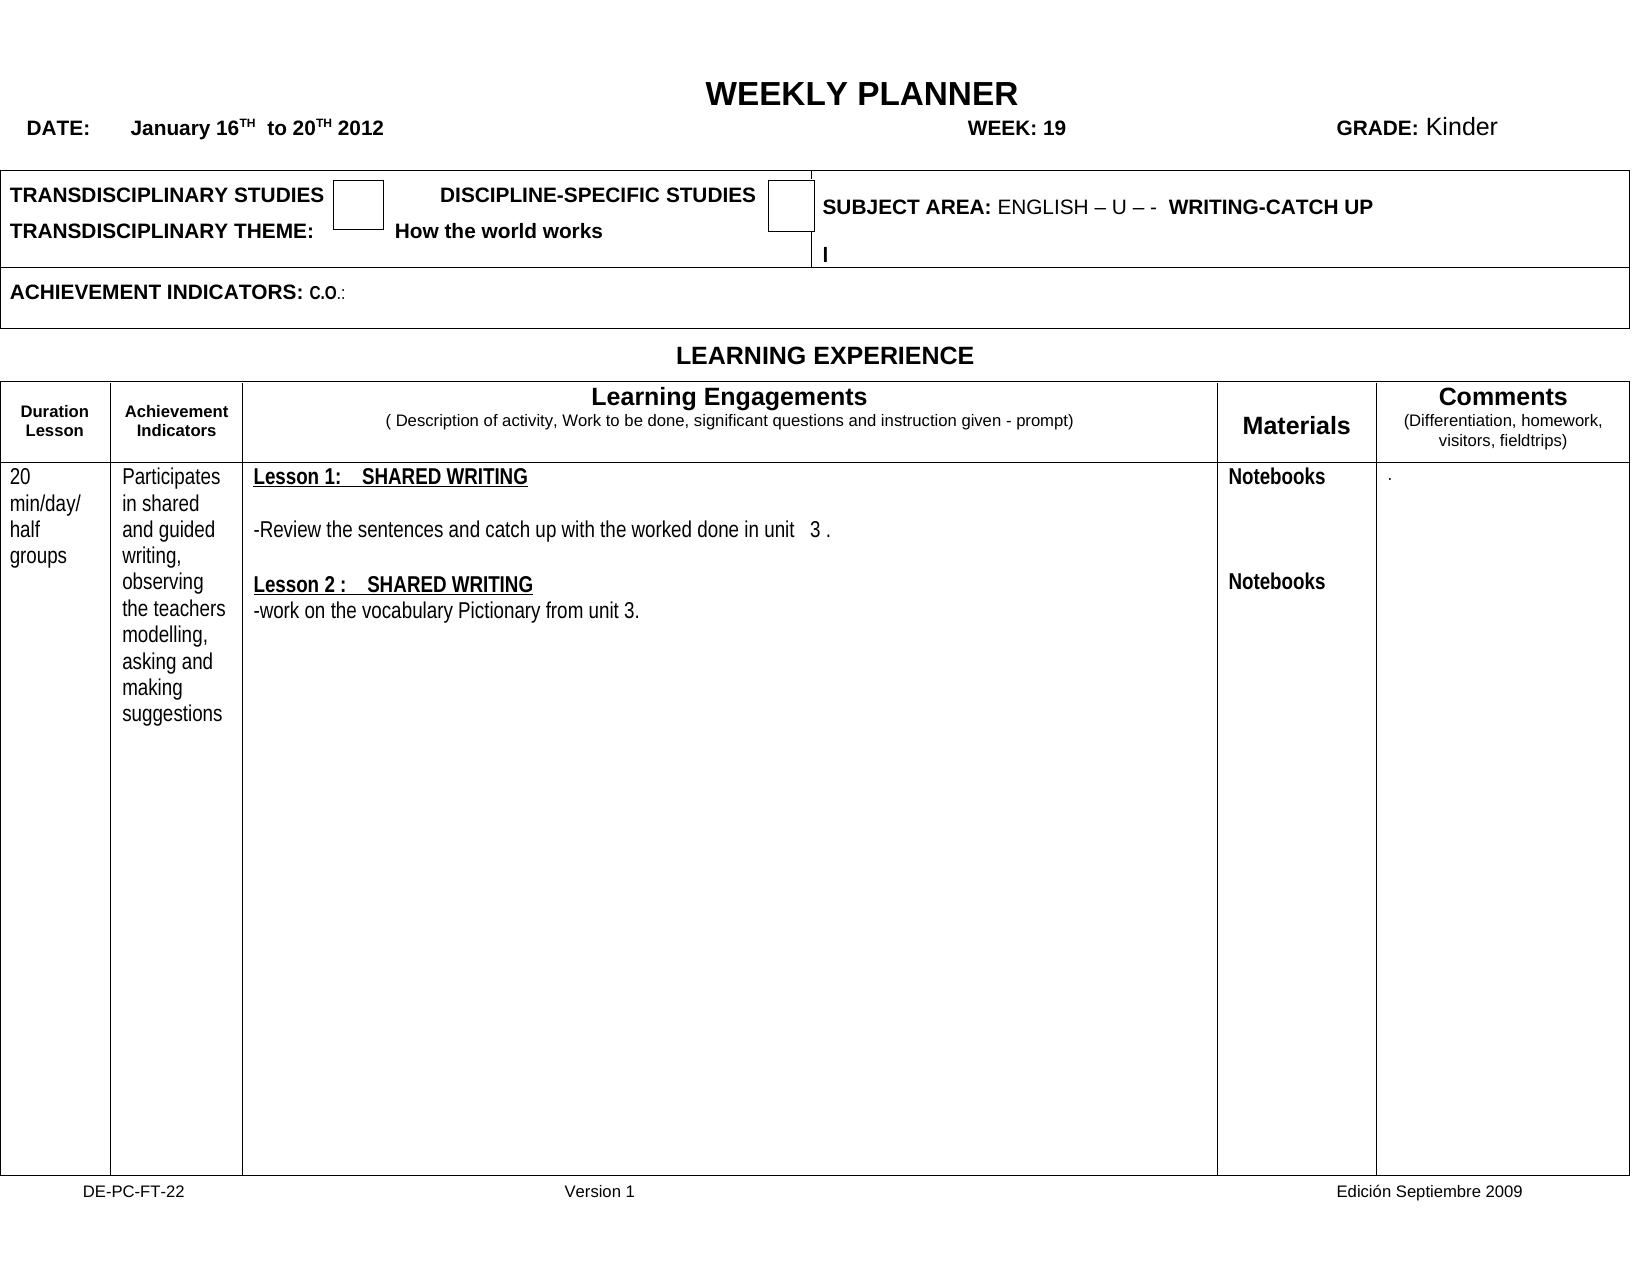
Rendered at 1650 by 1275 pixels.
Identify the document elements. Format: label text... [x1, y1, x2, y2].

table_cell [243, 463, 1217, 1175]
text DATE: January 16TH to 20TH 2012 WEEK: 19 GRADE: Kinder [26, 112, 1567, 170]
table_cell Notebooks Notebooks [1218, 463, 1376, 1175]
table_header Achievement Indicators [111, 382, 242, 462]
table_header Materials [1218, 382, 1376, 462]
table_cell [1, 463, 110, 1175]
table_header Comments (Differentiation, homework, visitors, fieldtrips) [1377, 382, 1629, 462]
table_header Duration Lesson [1, 382, 110, 462]
table_header Learning Engagements ( Description of activity, Work to be done, significant questions and instruction given - prompt) [243, 382, 1217, 462]
table_header TRANSDISCIPLINARY STUDIES DisciplinE-Specific STUDIES Transdisciplinary Theme: How the world works [1, 171, 811, 267]
table_cell . [1377, 463, 1629, 1175]
table_header Subject Area: English – u – - writing-Catch up l [812, 171, 1629, 267]
table_cell ACHIEVEMENT INDICATORS: C.O.: [1, 268, 1629, 328]
text LEARNING EXPERIENCE [83, 341, 1567, 369]
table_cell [111, 463, 242, 1175]
